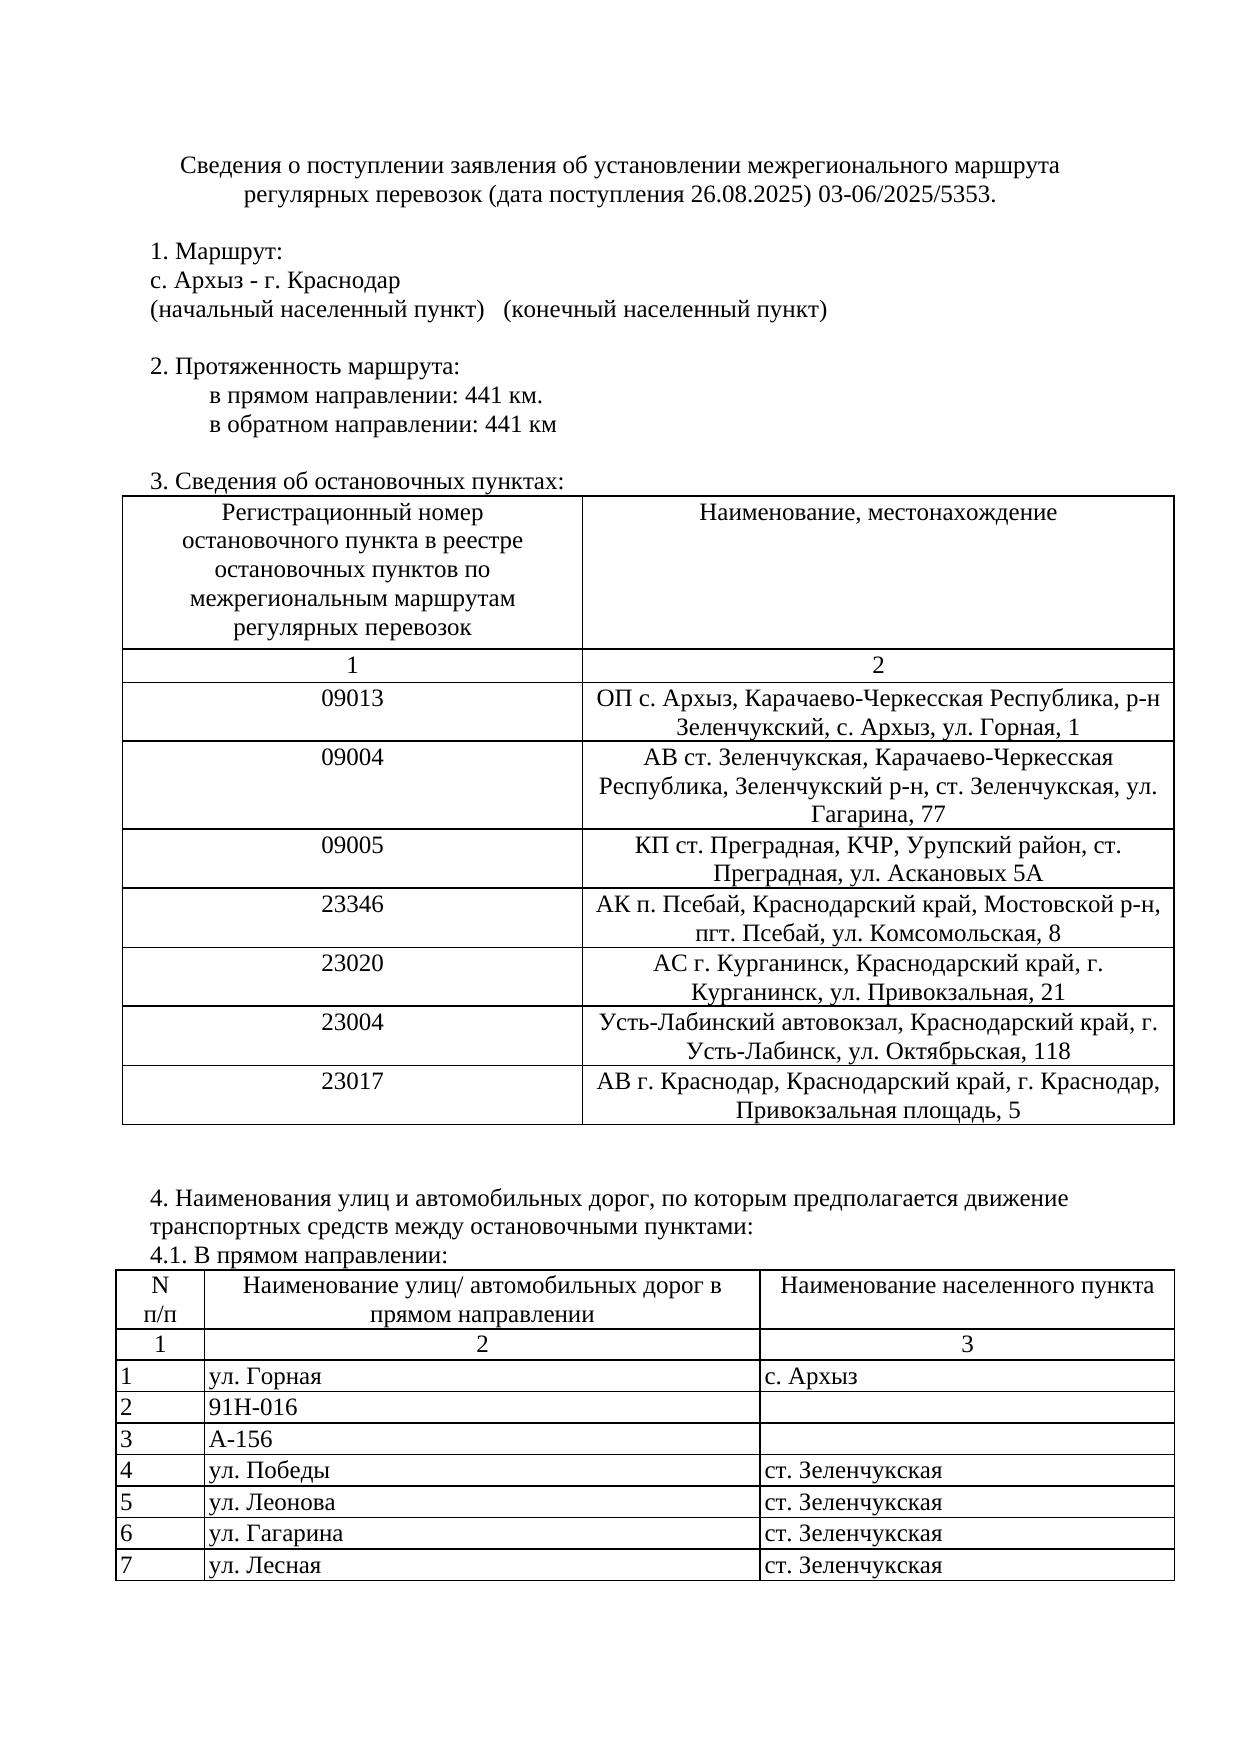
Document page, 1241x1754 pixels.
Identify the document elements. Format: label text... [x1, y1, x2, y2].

table_cell 09005 [123, 830, 582, 887]
table_cell АВ г. Краснодар, Краснодарский край, г. Краснодар, Привокзальная площадь, 5 [583, 1066, 1173, 1123]
table_cell 2 [583, 650, 1173, 681]
table_cell ОП с. Архыз, Карачаево-Черкесская Республика, р-н Зеленчукский, с. Архыз, ул. Горная, 1 [583, 683, 1173, 740]
table_cell АК п. Псебай, Краснодарский край, Мостовской р-н, пгт. Псебай, ул. Комсомольская, 8 [583, 889, 1173, 946]
table_cell АС г. Курганинск, Краснодарский край, г. Курганинск, ул. Привокзальная, 21 [583, 948, 1173, 1005]
table_cell ст. Зеленчукская [761, 1455, 1174, 1485]
text 2. Протяженность маршрута: [150, 351, 1090, 380]
table_cell ул. Горная [205, 1361, 759, 1391]
table_cell КП ст. Преградная, КЧР, Урупский район, ст. Преградная, ул. Аскановых 5А [583, 830, 1173, 887]
table_cell 1 [117, 1361, 204, 1391]
table_cell 2 [205, 1330, 759, 1359]
table_header Наименование улиц/ автомобильных дорог в прямом направлении [205, 1271, 759, 1328]
table_cell 23017 [123, 1066, 582, 1123]
table_cell 4 [117, 1455, 204, 1485]
table_cell ул. Победы [205, 1455, 759, 1485]
table_cell [761, 1424, 1174, 1454]
table_header Наименование, местонахождение [583, 497, 1173, 648]
table_cell 6 [117, 1518, 204, 1548]
text (начальный населенный пункт) (конечный населенный пункт) [150, 294, 1090, 322]
table_cell АВ ст. Зеленчукская, Карачаево-Черкесская Республика, Зеленчукский р-н, ст. Зеленчукская, ул. Гагарина, 77 [583, 742, 1173, 828]
text 4. Наименования улиц и автомобильных дорог, по которым предполагается движение транспортных средств между остановочными пунктами: [150, 1183, 1090, 1240]
table_cell 09013 [123, 683, 582, 740]
text в обратном направлении: 441 км [150, 409, 1090, 437]
table_cell с. Архыз [761, 1361, 1174, 1391]
table_cell 1 [117, 1330, 204, 1359]
table_cell 3 [761, 1330, 1174, 1359]
table_header N п/п [117, 1271, 204, 1328]
table_cell 3 [117, 1424, 204, 1454]
table_cell 23346 [123, 889, 582, 946]
table_cell ул. Лесная [205, 1550, 759, 1579]
table_cell 91Н-016 [205, 1392, 759, 1422]
table_cell ул. Гагарина [205, 1518, 759, 1548]
table_cell А-156 [205, 1424, 759, 1454]
table_cell 1 [123, 650, 582, 681]
table_header Наименование населенного пункта [761, 1271, 1174, 1328]
table_cell 23004 [123, 1007, 582, 1064]
table_cell [761, 1392, 1174, 1422]
table_cell Усть-Лабинский автовокзал, Краснодарский край, г. Усть-Лабинск, ул. Октябрьская, 118 [583, 1007, 1173, 1064]
table_cell 5 [117, 1487, 204, 1517]
text 3. Сведения об остановочных пунктах: [150, 466, 1090, 495]
text 1. Маршрут: [150, 236, 1090, 265]
text с. Архыз - г. Краснодар [150, 265, 1090, 294]
table_cell 23020 [123, 948, 582, 1005]
table_cell ул. Леонова [205, 1487, 759, 1517]
text 4.1. В прямом направлении: [150, 1240, 1090, 1269]
table_header Регистрационный номер остановочного пункта в реестре остановочных пунктов по межрегиональным маршрутам регулярных перевозок [123, 497, 582, 648]
table_cell ст. Зеленчукская [761, 1487, 1174, 1517]
table_cell 09004 [123, 742, 582, 828]
table_cell 2 [117, 1392, 204, 1422]
table_cell ст. Зеленчукская [761, 1550, 1174, 1579]
table_cell ст. Зеленчукская [761, 1518, 1174, 1548]
text в прямом направлении: 441 км. [150, 380, 1090, 409]
text Сведения о поступлении заявления об установлении межрегионального маршрута регулярных перевозок (дата поступления 26.08.2025) 03-06/2025/5353. [150, 150, 1090, 207]
table_cell 7 [117, 1550, 204, 1579]
